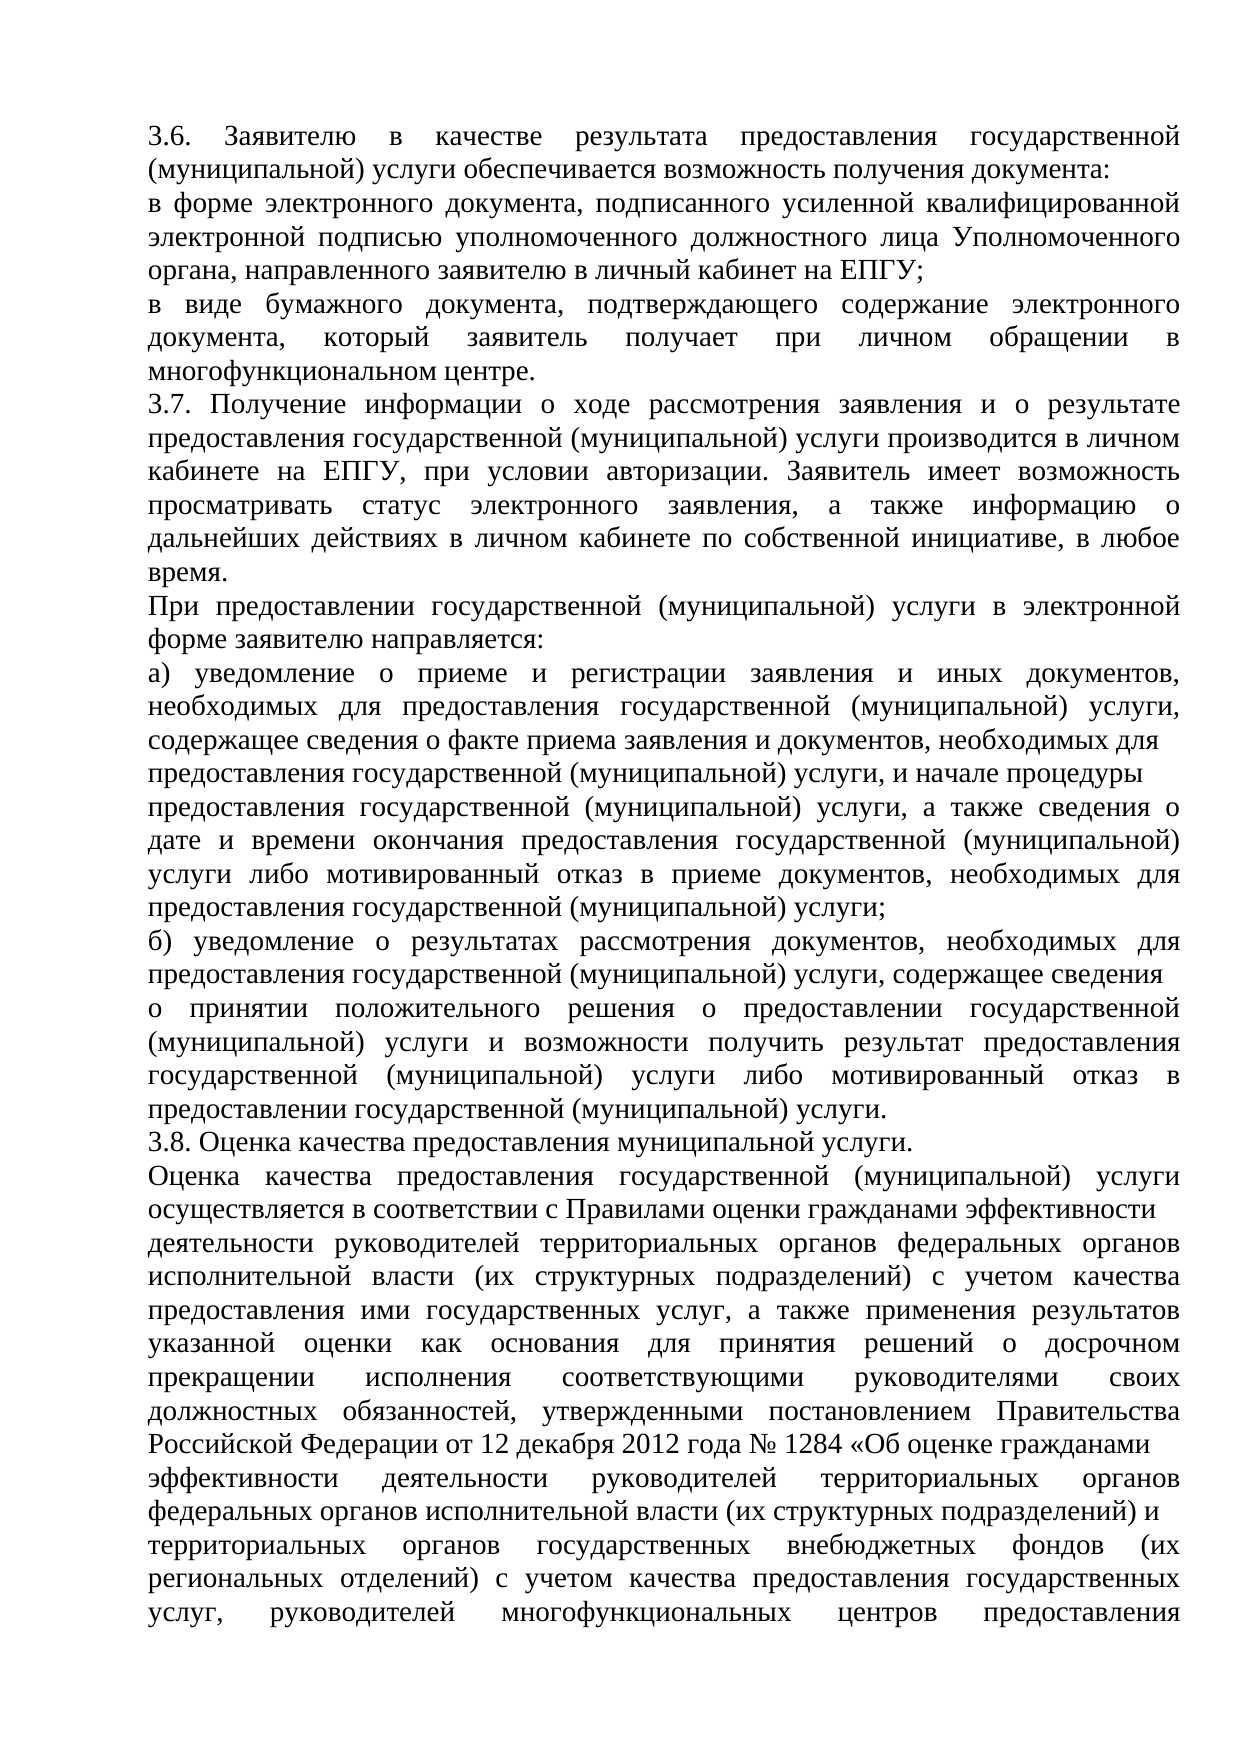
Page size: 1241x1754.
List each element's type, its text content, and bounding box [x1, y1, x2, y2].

text б) уведомление о результатах рассмотрения документов, необходимых для предоставления государственной (муниципальной) услуги, содержащее сведения [148, 923, 1181, 990]
text предоставления государственной (муниципальной) услуги, а также сведения о дате и времени окончания предоставления государственной (муниципальной) услуги либо мотивированный отказ в приеме документов, необходимых для предоставления государственной (муниципальной) услуги; [148, 789, 1181, 923]
text в форме электронного документа, подписанного усиленной квалифицированной электронной подписью уполномоченного должностного лица Уполномоченного органа, направленного заявителю в личный кабинет на ЕПГУ; [148, 185, 1181, 286]
text 3.6. Заявителю в качестве результата предоставления государственной (муниципальной) услуги обеспечивается возможность получения документа: [148, 118, 1181, 185]
text эффективности деятельности руководителей территориальных органов федеральных органов исполнительной власти (их структурных подразделений) и [148, 1460, 1181, 1527]
text 3.8. Оценка качества предоставления муниципальной услуги. [148, 1124, 1181, 1158]
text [148, 1527, 1181, 1627]
text в виде бумажного документа, подтверждающего содержание электронного документа, который заявитель получает при личном обращении в многофункциональном центре. [148, 286, 1181, 386]
text а) уведомление о приеме и регистрации заявления и иных документов, необходимых для предоставления государственной (муниципальной) услуги, содержащее сведения о факте приема заявления и документов, необходимых для [148, 655, 1181, 755]
text При предоставлении государственной (муниципальной) услуги в электронной форме заявителю направляется: [148, 588, 1181, 655]
text о принятии положительного решения о предоставлении государственной (муниципальной) услуги и возможности получить результат предоставления государственной (муниципальной) услуги либо мотивированный отказ в предоставлении государственной (муниципальной) услуги. [148, 990, 1181, 1124]
text предоставления государственной (муниципальной) услуги, и начале процедуры [148, 755, 1181, 789]
text 3.7. Получение информации о ходе рассмотрения заявления и о результате предоставления государственной (муниципальной) услуги производится в личном кабинете на ЕПГУ, при условии авторизации. Заявитель имеет возможность просматривать статус электронного заявления, а также информацию о дальнейших действиях в личном кабинете по собственной инициативе, в любое время. [148, 386, 1181, 588]
text деятельности руководителей территориальных органов федеральных органов исполнительной власти (их структурных подразделений) с учетом качества предоставления ими государственных услуг, а также применения результатов указанной оценки как основания для принятия решений о досрочном прекращении исполнения соответствующими руководителями своих должностных обязанностей, утвержденными постановлением Правительства Российской Федерации от 12 декабря 2012 года № 1284 «Об оценке гражданами [148, 1225, 1181, 1460]
text Оценка качества предоставления государственной (муниципальной) услуги осуществляется в соответствии с Правилами оценки гражданами эффективности [148, 1158, 1181, 1225]
